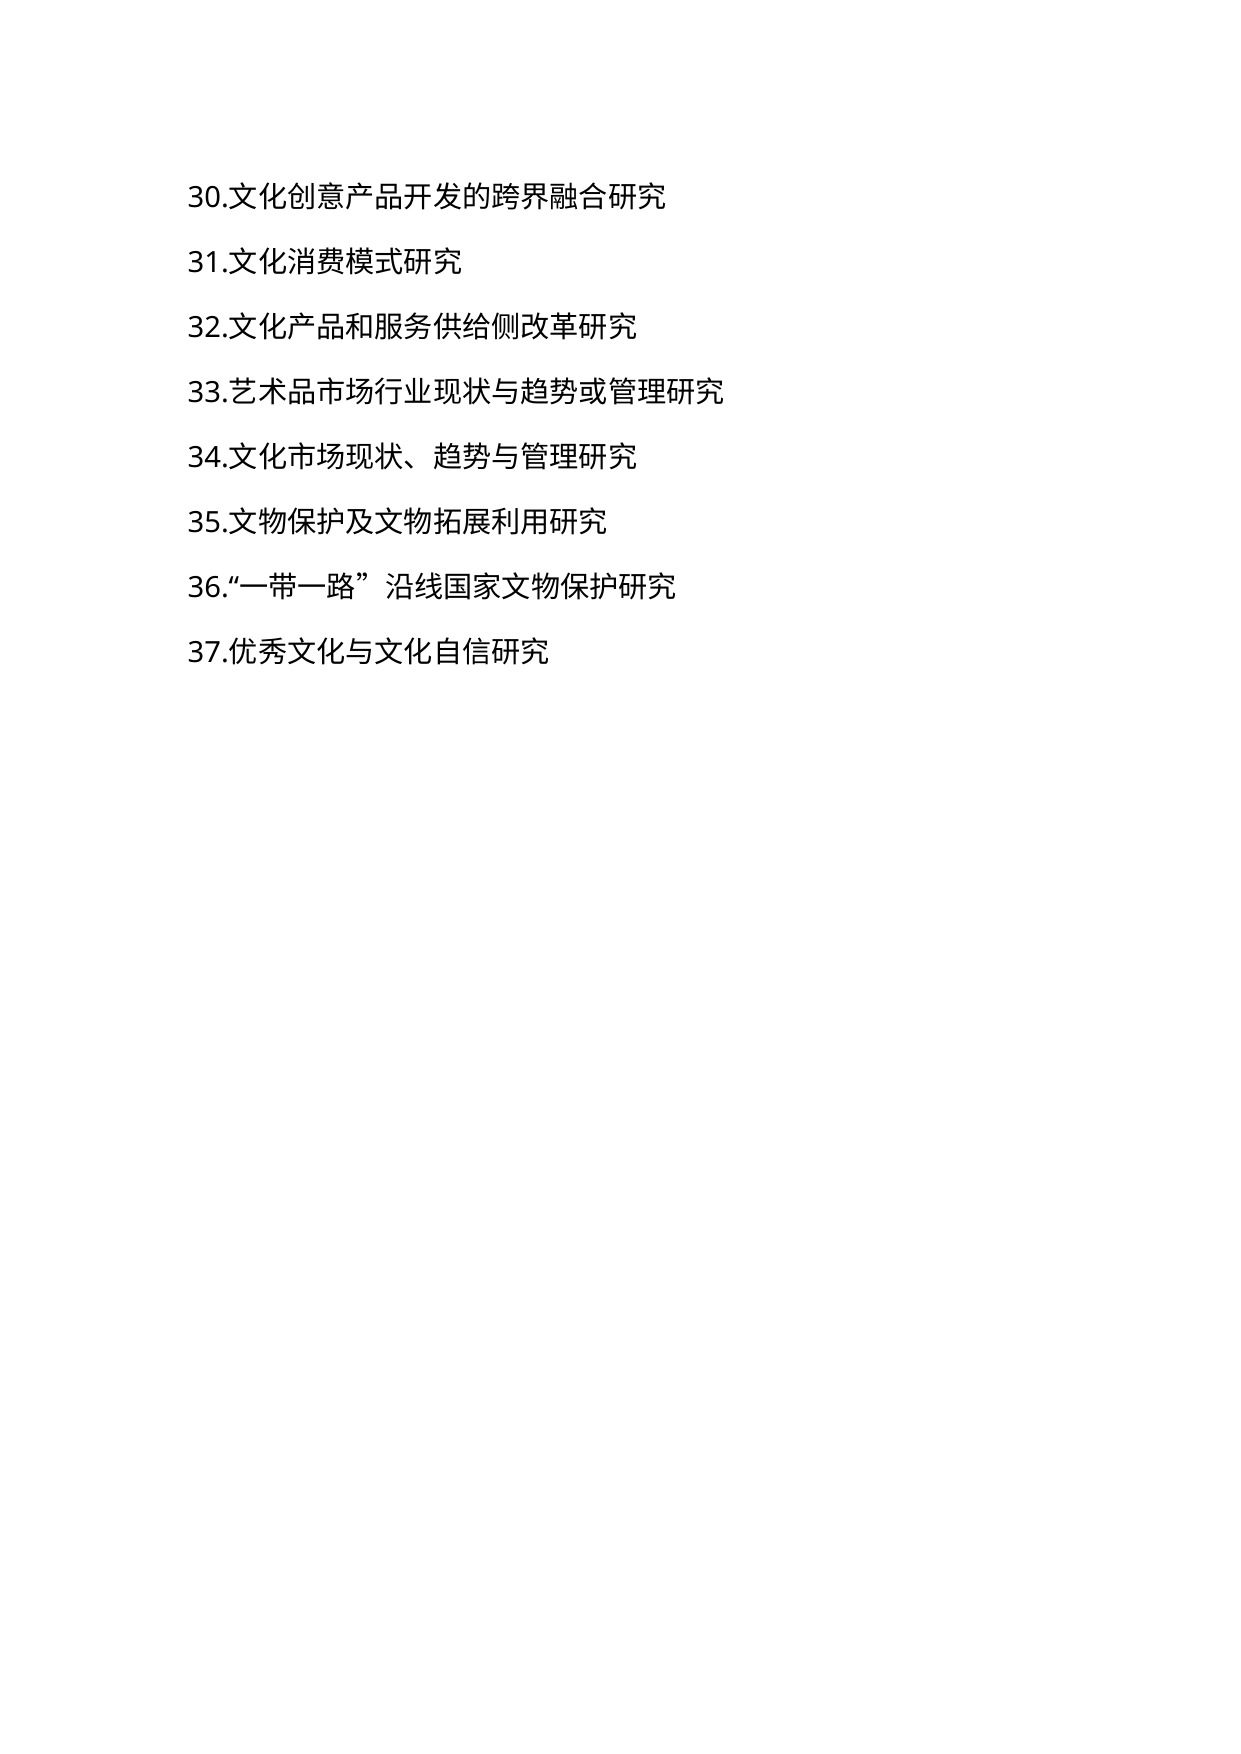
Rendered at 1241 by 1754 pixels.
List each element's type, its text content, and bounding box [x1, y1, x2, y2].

text 34.文化市场现状、趋势与管理研究 [187, 422, 1053, 487]
text 33.艺术品市场行业现状与趋势或管理研究 [187, 357, 1053, 422]
text 32.文化产品和服务供给侧改革研究 [187, 292, 1053, 357]
text 37.优秀文化与文化自信研究 [187, 617, 1053, 682]
text 30.文化创意产品开发的跨界融合研究 [187, 162, 1053, 227]
text 36.“一带一路”沿线国家文物保护研究 [187, 552, 1053, 617]
text 31.文化消费模式研究 [187, 227, 1053, 292]
text 35.文物保护及文物拓展利用研究 [187, 487, 1053, 552]
